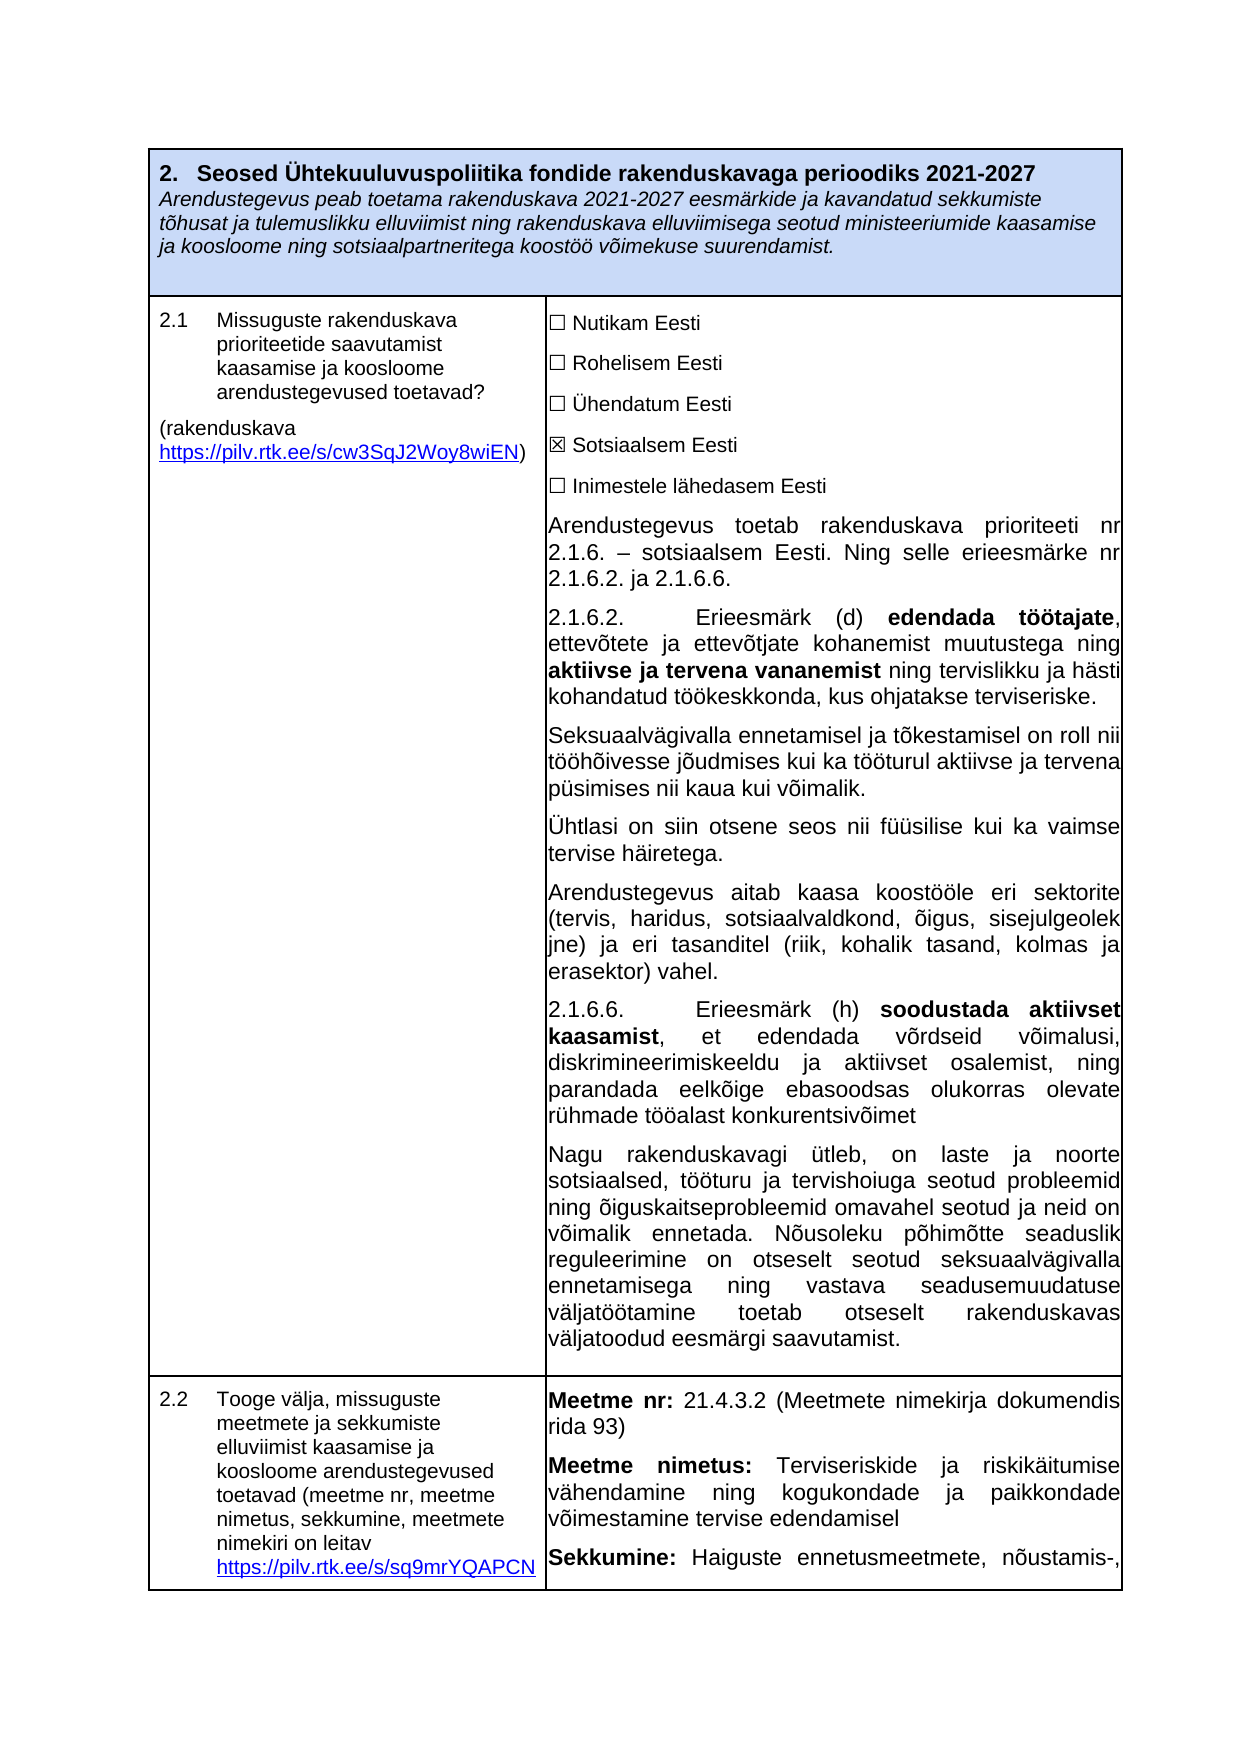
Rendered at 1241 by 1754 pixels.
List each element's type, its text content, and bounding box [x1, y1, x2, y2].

table_cell Missuguste rakenduskava prioriteetide saavutamist kaasamise ja koosloome arendustegevused toetavad? (rakenduskava https://pilv.rtk.ee/s/cw3SqJ2Woy8wiEN) [150, 297, 545, 1374]
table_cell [150, 1377, 545, 1589]
table_cell Nutikam Eesti Rohelisem Eesti Ühendatum Eesti Sotsiaalsem Eesti Inimestele lähedasem Eesti Arendustegevus toetab rakenduskava prioriteeti nr 2.1.6. – sotsiaalsem Eesti. Ning selle erieesmärke nr 2.1.6.2. ja 2.1.6.6. 2.1.6.2. Erieesmärk (d) edendada töötajate, ettevõtete ja ettevõtjate kohanemist muutustega ning aktiivse ja tervena vananemist ning tervislikku ja hästi kohandatud töökeskkonda, kus ohjatakse terviseriske. Seksuaalvägivalla ennetamisel ja tõkestamisel on roll nii tööhõivesse jõudmises kui ka tööturul aktiivse ja tervena püsimises nii kaua kui võimalik. Ühtlasi on siin otsene seos nii füüsilise kui ka vaimse tervise häiretega. Arendustegevus aitab kaasa koostööle eri sektorite (tervis, haridus, sotsiaalvaldkond, õigus, sisejulgeolek jne) ja eri tasanditel (riik, kohalik tasand, kolmas ja erasektor) vahel. 2.1.6.6. Erieesmärk (h) soodustada aktiivset kaasamist, et edendada võrdseid võimalusi, diskrimineerimiskeeldu ja aktiivset osalemist, ning parandada eelkõige ebasoodsas olukorras olevate rühmade tööalast konkurentsivõimet Nagu rakenduskavagi ütleb, on laste ja noorte sotsiaalsed, tööturu ja tervishoiuga seotud probleemid ning õiguskaitseprobleemid omavahel seotud ja neid on võimalik ennetada. Nõusoleku põhimõtte seaduslik reguleerimine on otseselt seotud seksuaalvägivalla ennetamisega ning vastava seadusemuudatuse väljatöötamine toetab otseselt rakenduskavas väljatoodud eesmärgi saavutamist. [547, 297, 1121, 1374]
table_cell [547, 1377, 1121, 1589]
table_header Seosed Ühtekuuluvuspoliitika fondide rakenduskavaga perioodiks 2021-2027 Arendustegevus peab toetama rakenduskava 2021-2027 eesmärkide ja kavandatud sekkumiste tõhusat ja tulemuslikku elluviimist ning rakenduskava elluviimisega seotud ministeeriumide kaasamise ja koosloome ning sotsiaalpartneritega koostöö võimekuse suurendamist. [150, 150, 1121, 295]
